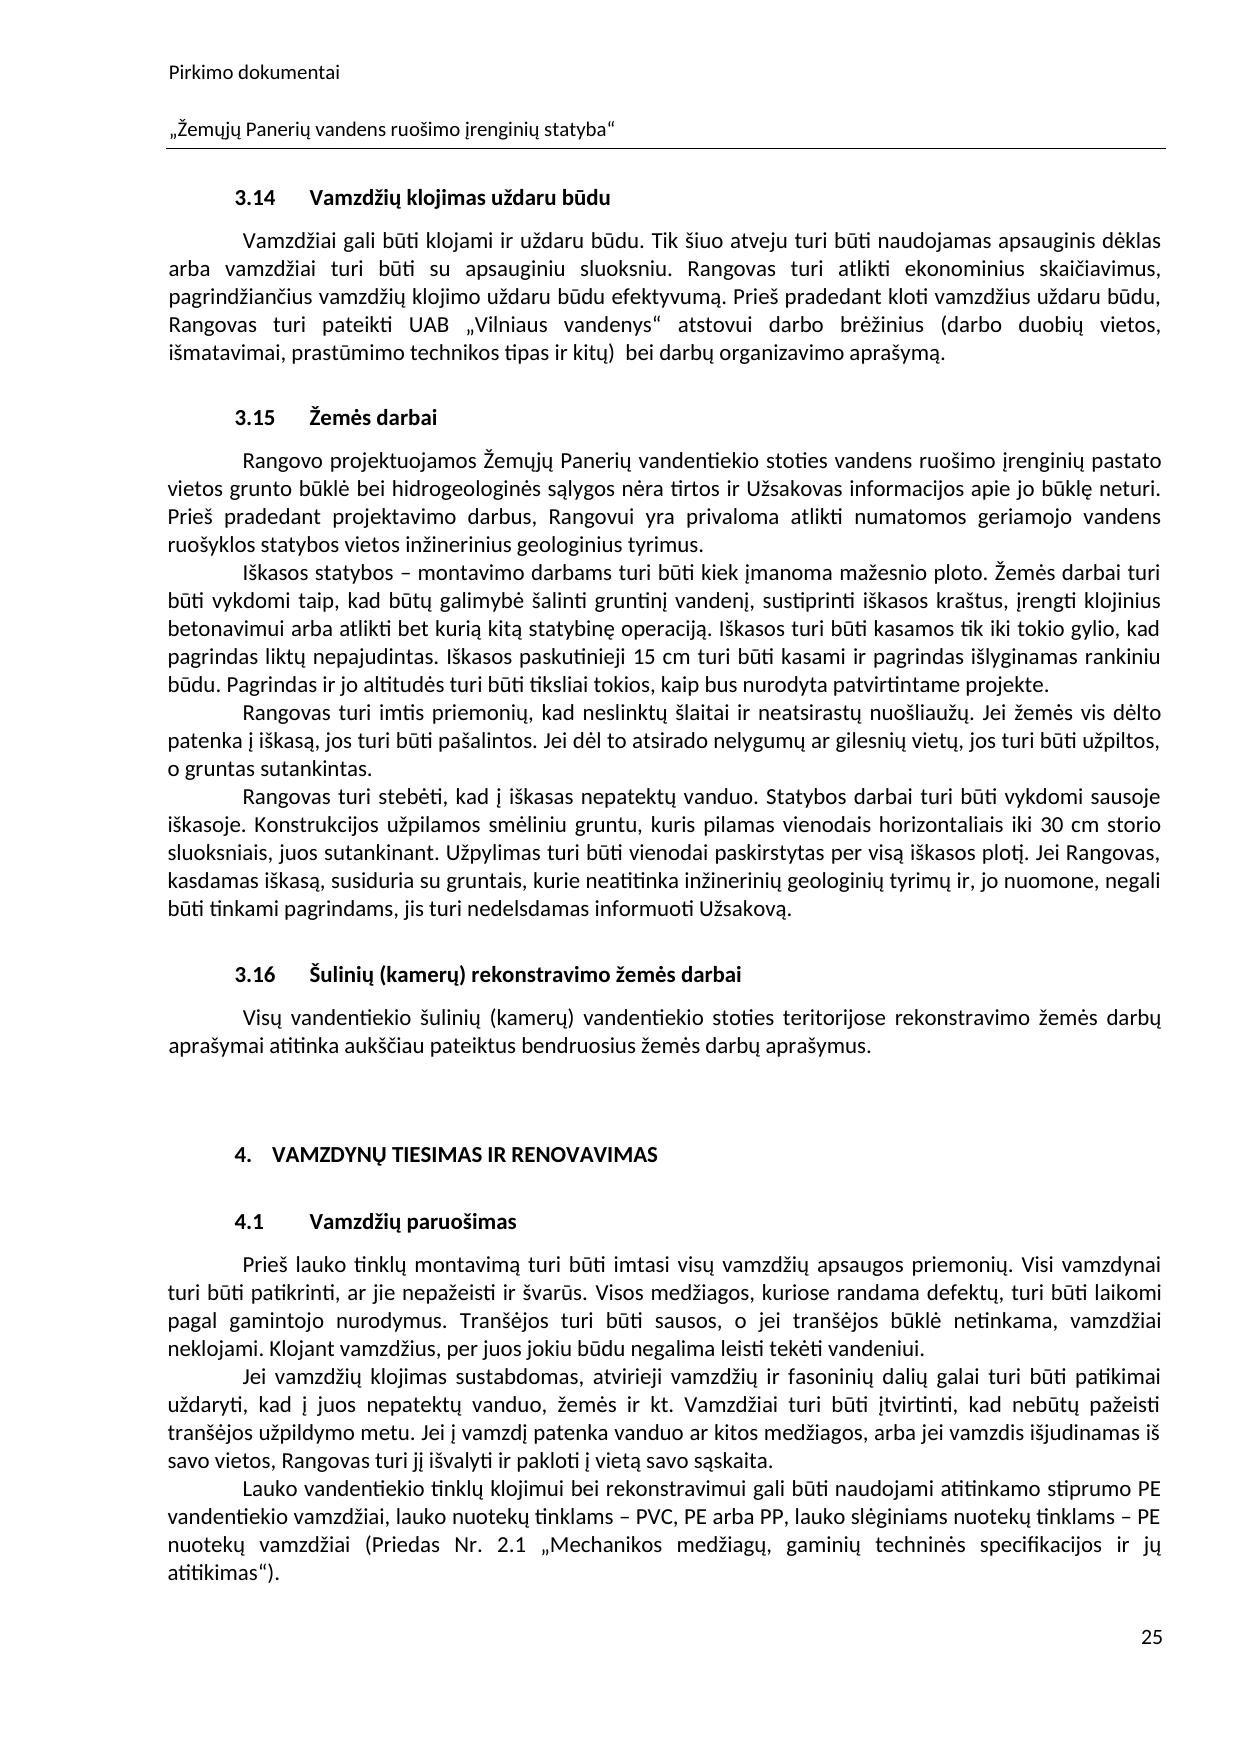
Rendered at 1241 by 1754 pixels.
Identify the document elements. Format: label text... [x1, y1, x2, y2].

text Rangovo projektuojamos Žemųjų Panerių vandentiekio stoties vandens ruošimo įrenginių pastato vietos grunto būklė bei hidrogeologinės sąlygos nėra tirtos ir Užsakovas informacijos apie jo būklę neturi. Prieš pradedant projektavimo darbus, Rangovui yra privaloma atlikti numatomos geriamojo vandens ruošyklos statybos vietos inžinerinius geologinius tyrimus. [167, 446, 1163, 558]
text Iškasos statybos – montavimo darbams turi būti kiek įmanoma mažesnio ploto. Žemės darbai turi būti vykdomi taip, kad būtų galimybė šalinti gruntinį vandenį, sustiprinti iškasos kraštus, įrengti klojinius betonavimui arba atlikti bet kurią kitą statybinę operaciją. Iškasos turi būti kasamos tik iki tokio gylio, kad pagrindas liktų nepajudintas. Iškasos paskutinieji 15 cm turi būti kasami ir pagrindas išlyginamas rankiniu būdu. Pagrindas ir jo altitudės turi būti tiksliai tokios, kaip bus nurodyta patvirtintame projekte. [167, 558, 1163, 698]
text Jei vamzdžių klojimas sustabdomas, atvirieji vamzdžių ir fasoninių dalių galai turi būti patikimai uždaryti, kad į juos nepatektų vanduo, žemės ir kt. Vamzdžiai turi būti įtvirtinti, kad nebūtų pažeisti tranšėjos užpildymo metu. Jei į vamzdį patenka vanduo ar kitos medžiagos, arba jei vamzdis išjudinamas iš savo vietos, Rangovas turi jį išvalyti ir pakloti į vietą savo sąskaita. [167, 1362, 1163, 1474]
subtitle Vamzdžių paruošimas [234, 1207, 1163, 1236]
subtitle Vamzdžių klojimas uždaru būdu [234, 183, 1163, 211]
subtitle Žemės darbai [234, 403, 1163, 431]
text Rangovas turi stebėti, kad į iškasas nepatektų vanduo. Statybos darbai turi būti vykdomi sausoje iškasoje. Konstrukcijos užpilamos smėliniu gruntu, kuris pilamas vienodais horizontaliais iki 30 cm storio sluoksniais, juos sutankinant. Užpylimas turi būti vienodai paskirstytas per visą iškasos plotį. Jei Rangovas, kasdamas iškasą, susiduria su gruntais, kurie neatitinka inžinerinių geologinių tyrimų ir, jo nuomone, negali būti tinkami pagrindams, jis turi nedelsdamas informuoti Užsakovą. [167, 782, 1163, 922]
subtitle Šulinių (kamerų) rekonstravimo žemės darbai [234, 960, 1163, 988]
subtitle VAMZDYNŲ TIESIMAS IR RENOVAVIMAS [234, 1140, 1163, 1168]
text Visų vandentiekio šulinių (kamerų) vandentiekio stoties teritorijose rekonstravimo žemės darbų aprašymai atitinka aukščiau pateiktus bendruosius žemės darbų aprašymus. [168, 1003, 1163, 1059]
text Rangovas turi imtis priemonių, kad neslinktų šlaitai ir neatsirastų nuošliaužų. Jei žemės vis dėlto patenka į iškasą, jos turi būti pašalintos. Jei dėl to atsirado nelygumų ar gilesnių vietų, jos turi būti užpiltos, o gruntas sutankintas. [167, 698, 1163, 782]
text Lauko vandentiekio tinklų klojimui bei rekonstravimui gali būti naudojami atitinkamo stiprumo PE vandentiekio vamzdžiai, lauko nuotekų tinklams – PVC, PE arba PP, lauko slėginiams nuotekų tinklams – PE nuotekų vamzdžiai (Priedas Nr. 2.1 „Mechanikos medžiagų, gaminių techninės specifikacijos ir jų atitikimas“). [167, 1474, 1163, 1586]
text Prieš lauko tinklų montavimą turi būti imtasi visų vamzdžių apsaugos priemonių. Visi vamzdynai turi būti patikrinti, ar jie nepažeisti ir švarūs. Visos medžiagos, kuriose randama defektų, turi būti laikomi pagal gamintojo nurodymus. Tranšėjos turi būti sausos, o jei tranšėjos būklė netinkama, vamzdžiai neklojami. Klojant vamzdžius, per juos jokiu būdu negalima leisti tekėti vandeniui. [167, 1250, 1163, 1362]
text Vamzdžiai gali būti klojami ir uždaru būdu. Tik šiuo atveju turi būti naudojamas apsauginis dėklas arba vamzdžiai turi būti su apsauginiu sluoksniu. Rangovas turi atlikti ekonominius skaičiavimus, pagrindžiančius vamzdžių klojimo uždaru būdu efektyvumą. Prieš pradedant kloti vamzdžius uždaru būdu, Rangovas turi pateikti UAB „Vilniaus vandenys“ atstovui darbo brėžinius (darbo duobių vietos, išmatavimai, prastūmimo technikos tipas ir kitų) bei darbų organizavimo aprašymą. [168, 226, 1163, 366]
